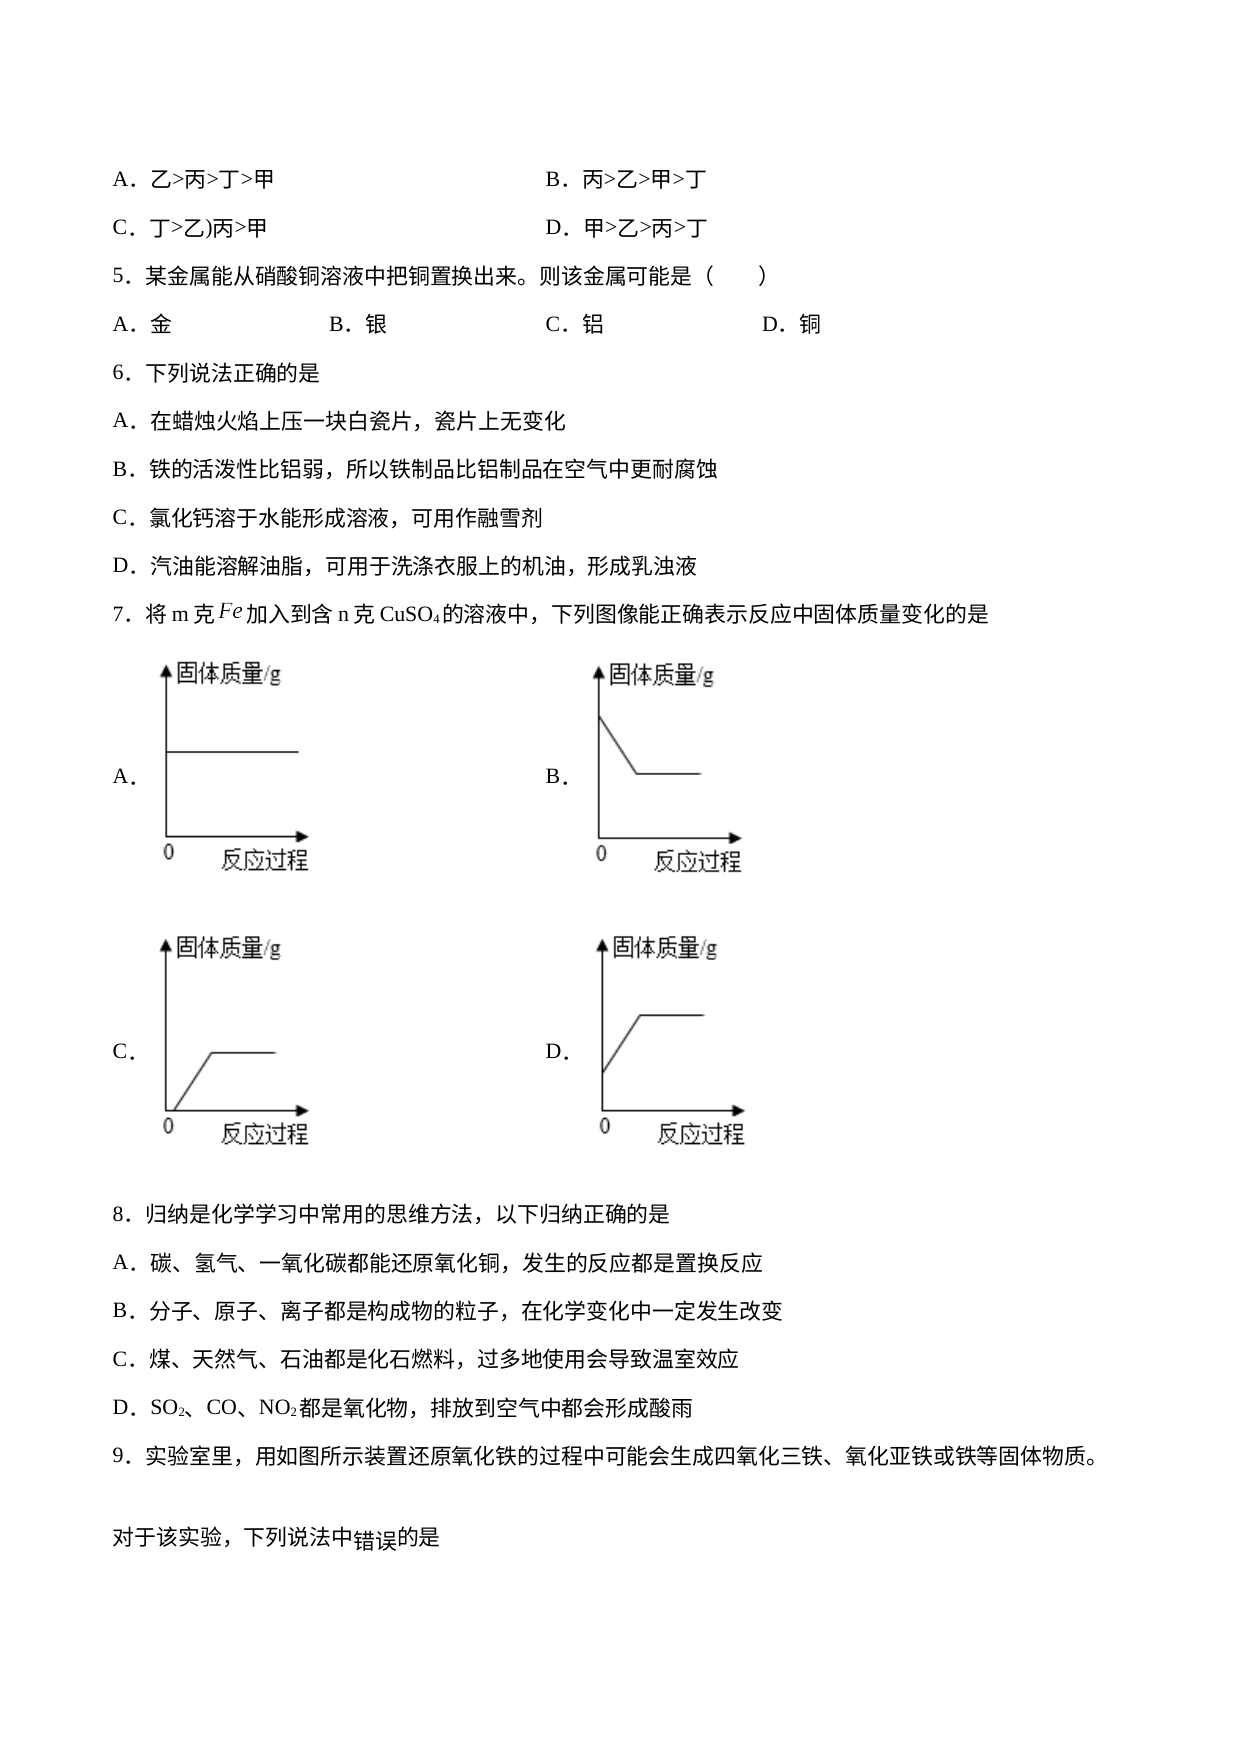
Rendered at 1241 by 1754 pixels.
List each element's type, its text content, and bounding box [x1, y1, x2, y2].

picture [148, 921, 321, 1154]
text A．碳、氢气、一氧化碳都能还原氧化铜，发生的反应都是置换反应 [112, 1245, 1128, 1278]
text C．氯化钙溶于水能形成溶液，可用作融雪剂 [112, 500, 1128, 533]
text A．金 B．银 C．铝 D．铜 [112, 307, 1128, 339]
text A．乙>丙>丁>甲 B．丙>乙>甲>丁 [112, 162, 1128, 194]
text 8．归纳是化学学习中常用的思维方法，以下归纳正确的是 [112, 1197, 1128, 1229]
text B．铁的活泼性比铝弱，所以铁制品比铝制品在空气中更耐腐蚀 [112, 452, 1128, 484]
picture [581, 648, 754, 880]
text 9．实验室里，用如图所示装置还原氧化铁的过程中可能会生成四氧化三铁、氧化亚铁或铁等固体物质。对于该实验，下列说法中错误的是 [112, 1439, 1128, 1569]
picture [150, 645, 324, 880]
text C．丁>乙)丙>甲 D．甲>乙>丙>丁 [112, 210, 1128, 243]
text A．在蜡烛火焰上压一块白瓷片，瓷片上无变化 [112, 404, 1128, 436]
text 5．某金属能从硝酸铜溶液中把铜置换出来。则该金属可能是（ ） [112, 259, 1128, 291]
text D．SO2、CO、NO2都是氧化物，排放到空气中都会形成酸雨 [112, 1390, 1128, 1423]
text 7．将m克加入到含n克CuSO4的溶液中，下列图像能正确表示反应中固体质量变化的是 [112, 597, 1128, 629]
text 6．下列说法正确的是 [112, 355, 1128, 388]
text C．煤、天然气、石油都是化石燃料，过多地使用会导致温室效应 [112, 1342, 1128, 1374]
picture [583, 924, 754, 1154]
text B．分子、原子、离子都是构成物的粒子，在化学变化中一定发生改变 [112, 1294, 1128, 1326]
text D．汽油能溶解油脂，可用于洗涤衣服上的机油，形成乳浊液 [112, 549, 1128, 581]
